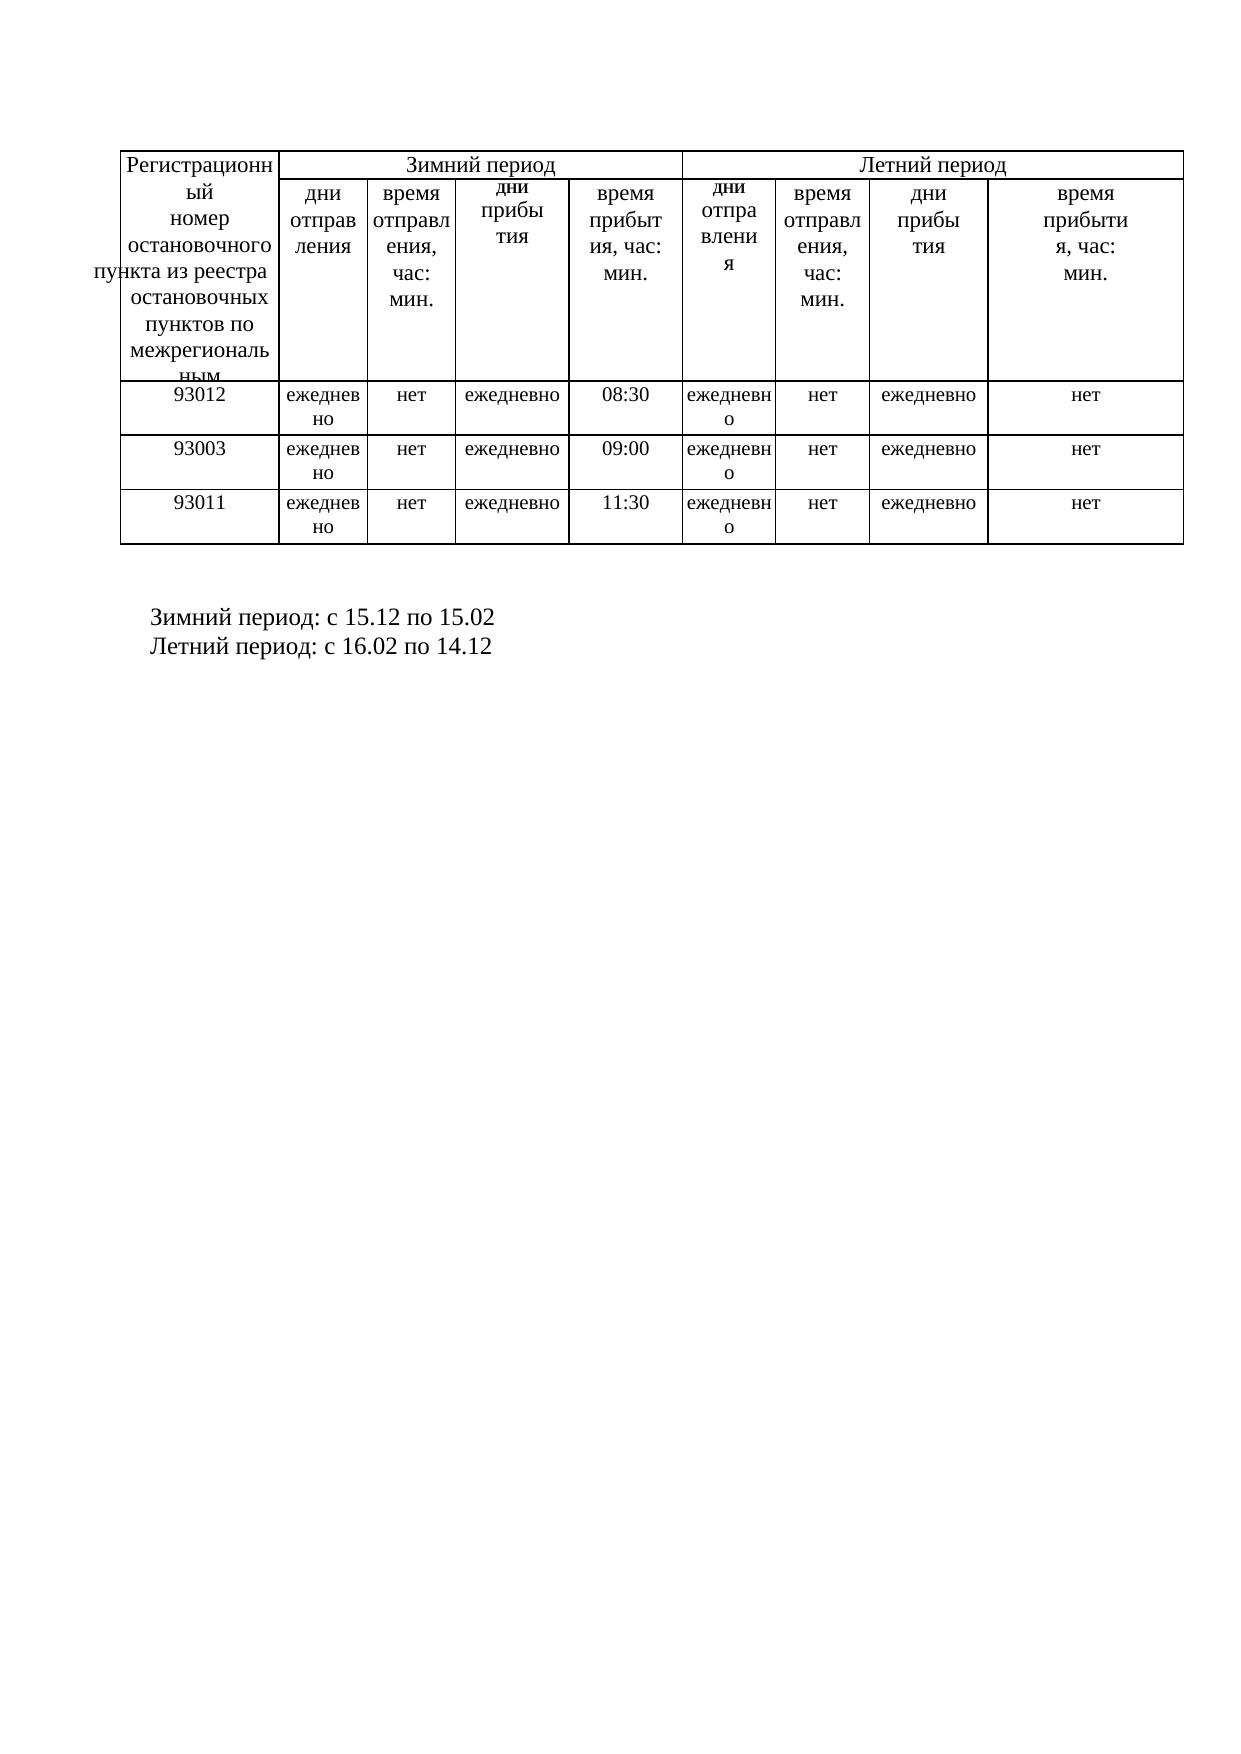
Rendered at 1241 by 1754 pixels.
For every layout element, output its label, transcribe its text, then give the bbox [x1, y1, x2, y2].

table_cell ДНИ отпра влени я [683, 180, 775, 380]
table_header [121, 152, 278, 380]
table_cell ежедневно [870, 436, 987, 489]
table_cell ежедневно [456, 490, 568, 543]
text Зимний период: с 15.12 по 15.02 [150, 602, 1090, 631]
table_cell ежедневно [870, 490, 987, 543]
table_cell ежедневно [456, 382, 568, 434]
text Летний период: с 16.02 по 14.12 [150, 631, 1090, 660]
table_cell ежедневно [683, 490, 775, 543]
table_header Летний период [683, 152, 1183, 178]
table_cell 93011 [121, 490, 278, 543]
table_cell ежедневно [870, 382, 987, 434]
table_cell 09:00 [570, 436, 682, 489]
table_cell время прибыт ия, час: мин. [570, 180, 682, 380]
table_cell ДНИ прибы тия [456, 180, 568, 380]
table_cell ежедневно [280, 490, 367, 543]
table_cell нет [368, 436, 455, 489]
table_cell нет [368, 490, 455, 543]
table_cell ежедневно [683, 436, 775, 489]
table_cell ежедневно [456, 436, 568, 489]
table_cell нет [368, 382, 455, 434]
table_cell ежедневно [683, 382, 775, 434]
table_cell нет [989, 436, 1183, 489]
table_cell время отправл ения, час: мин. [776, 180, 869, 380]
table_header Зимний период [280, 152, 682, 178]
table_cell нет [776, 436, 869, 489]
table_cell дни прибы тия [870, 180, 987, 380]
table_cell 93003 [121, 436, 278, 489]
table_cell 93012 [121, 382, 278, 434]
table_cell 11:30 [570, 490, 682, 543]
table_cell нет [776, 490, 869, 543]
table_cell нет [989, 382, 1183, 434]
table_cell 08:30 [570, 382, 682, 434]
table_cell время отправл ения, час: мин. [368, 180, 455, 380]
table_cell время прибыти я, час: мин. [989, 180, 1183, 380]
table_cell нет [776, 382, 869, 434]
table_cell ежедневно [280, 436, 367, 489]
table_cell ежедневно [280, 382, 367, 434]
table_cell нет [989, 490, 1183, 543]
table_cell дни отправ ления [280, 180, 367, 380]
